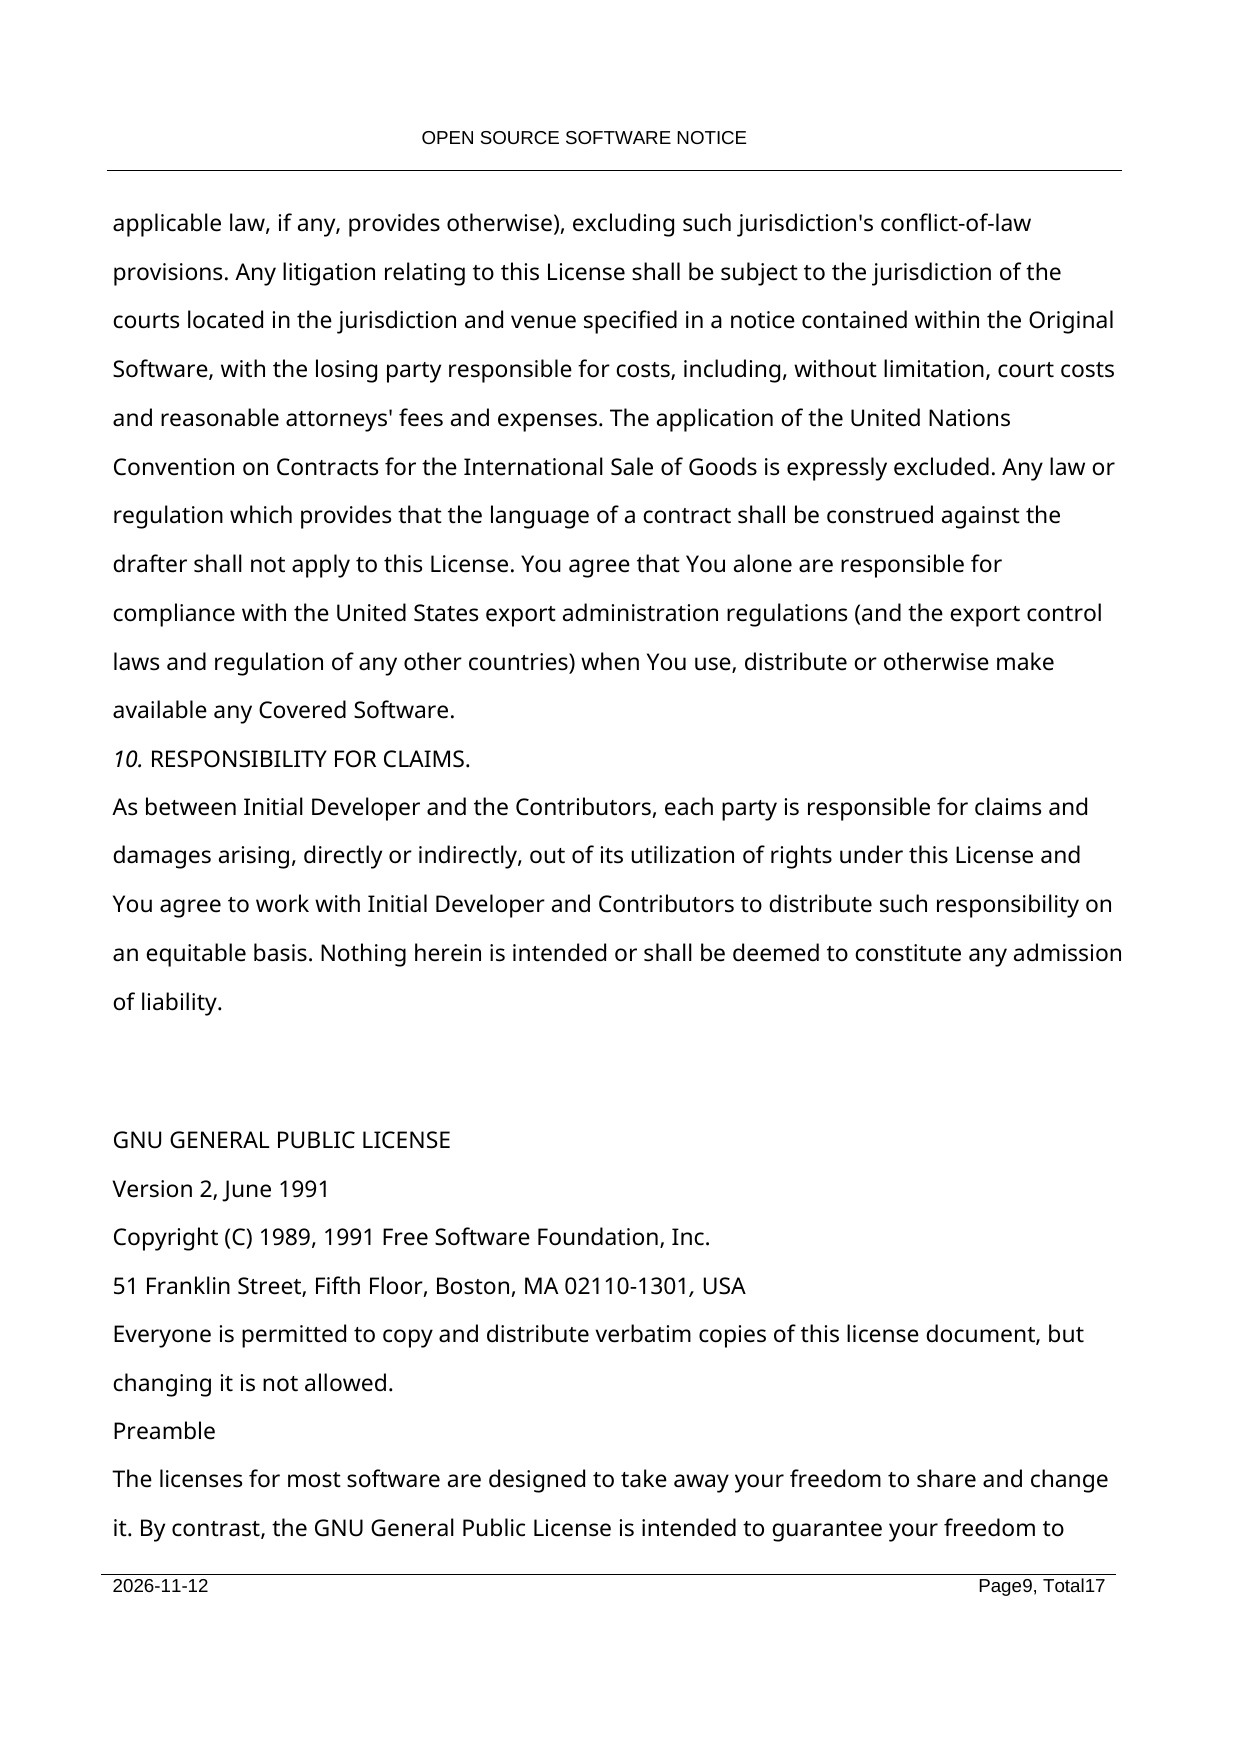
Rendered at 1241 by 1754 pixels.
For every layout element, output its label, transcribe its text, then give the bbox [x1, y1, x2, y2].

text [112, 1462, 1128, 1543]
text As between Initial Developer and the Contributors, each party is responsible for claims and damages arising, directly or indirectly, out of its utilization of rights under this License and You agree to work with Initial Developer and Contributors to distribute such responsibility on an equitable basis. Nothing herein is intended or shall be deemed to constitute any admission of liability. [112, 790, 1128, 1018]
text Preamble [112, 1414, 1128, 1447]
text 10. RESPONSIBILITY FOR CLAIMS. [112, 742, 1128, 774]
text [112, 206, 1128, 726]
text Copyright (C) 1989, 1991 Free Software Foundation, Inc. 51 Franklin Street, Fifth Floor, Boston, MA 02110-1301, USA [112, 1220, 1128, 1302]
text GNU GENERAL PUBLIC LICENSE Version 2, June 1991 [112, 1123, 1128, 1205]
text Everyone is permitted to copy and distribute verbatim copies of this license document, but changing it is not allowed. [112, 1317, 1128, 1398]
